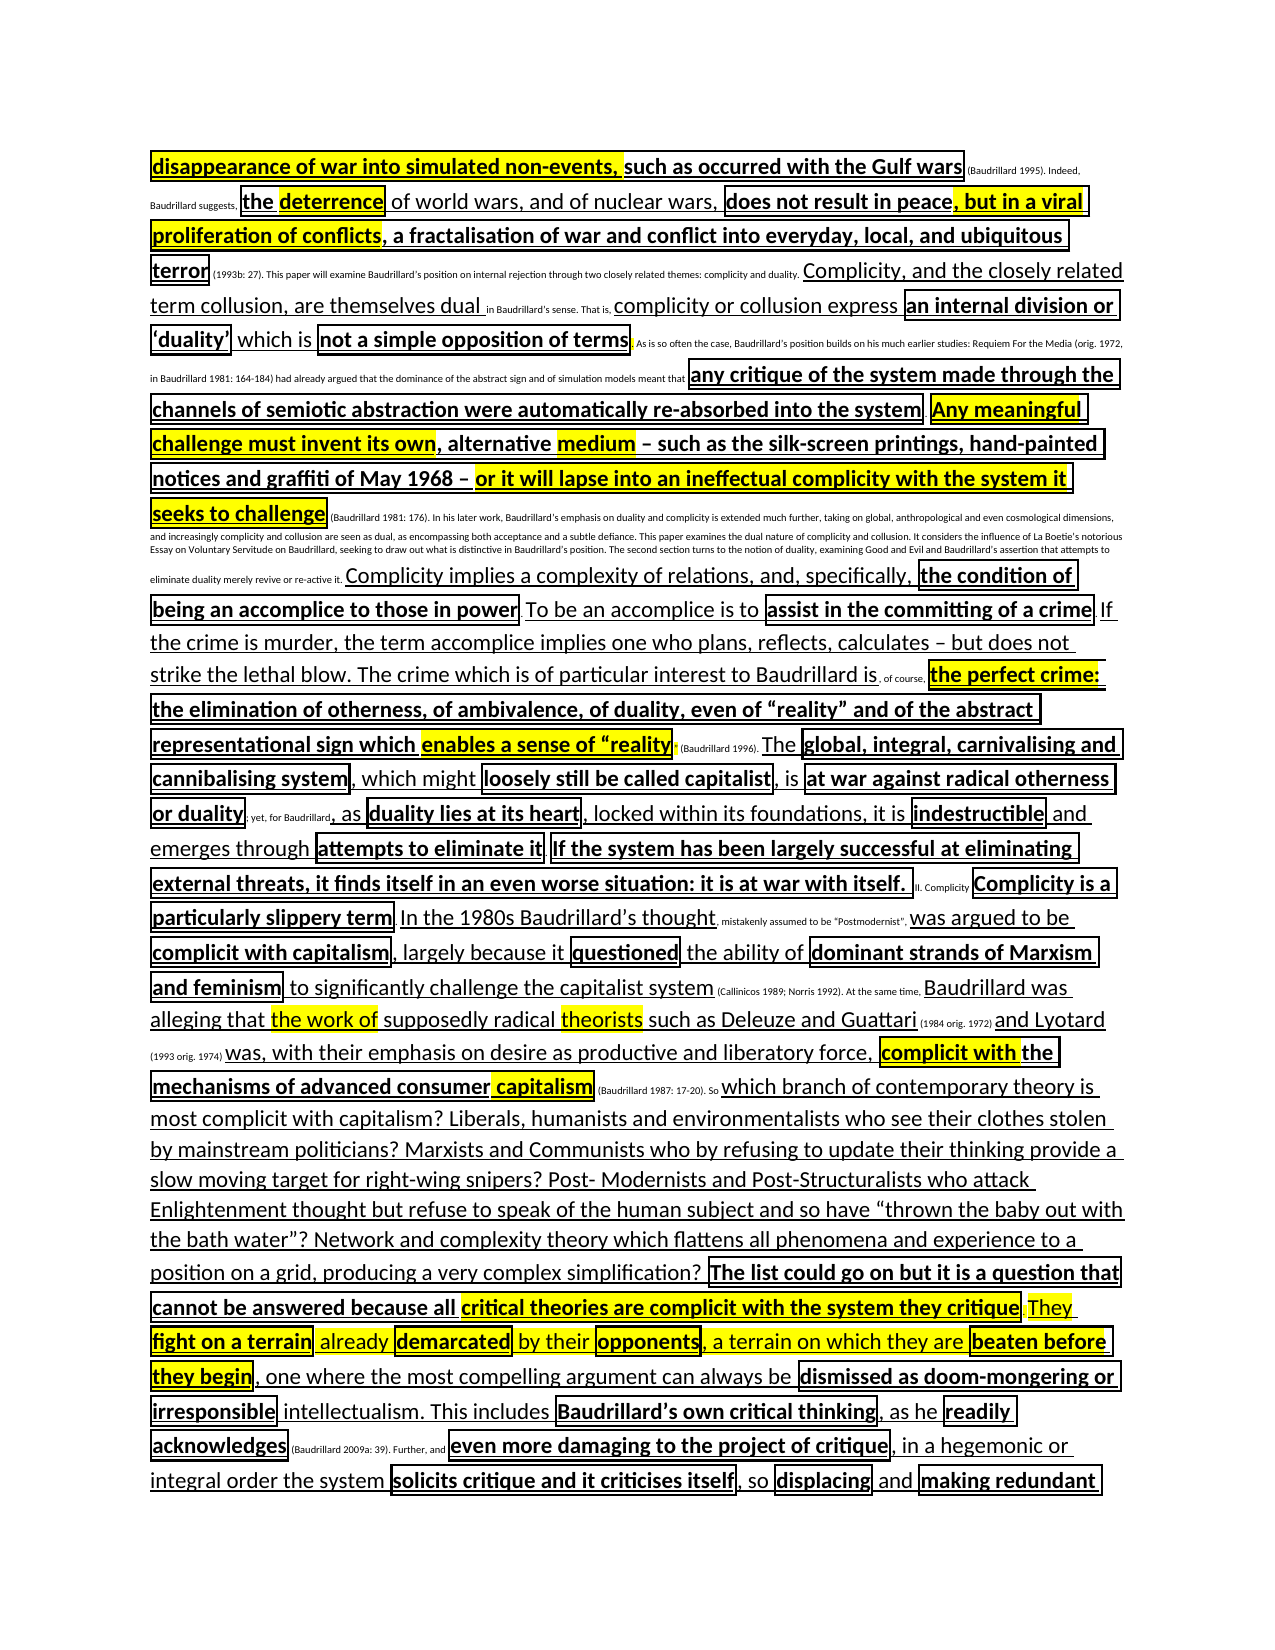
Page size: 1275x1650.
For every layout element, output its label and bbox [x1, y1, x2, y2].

text [150, 150, 1125, 1219]
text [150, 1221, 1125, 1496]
